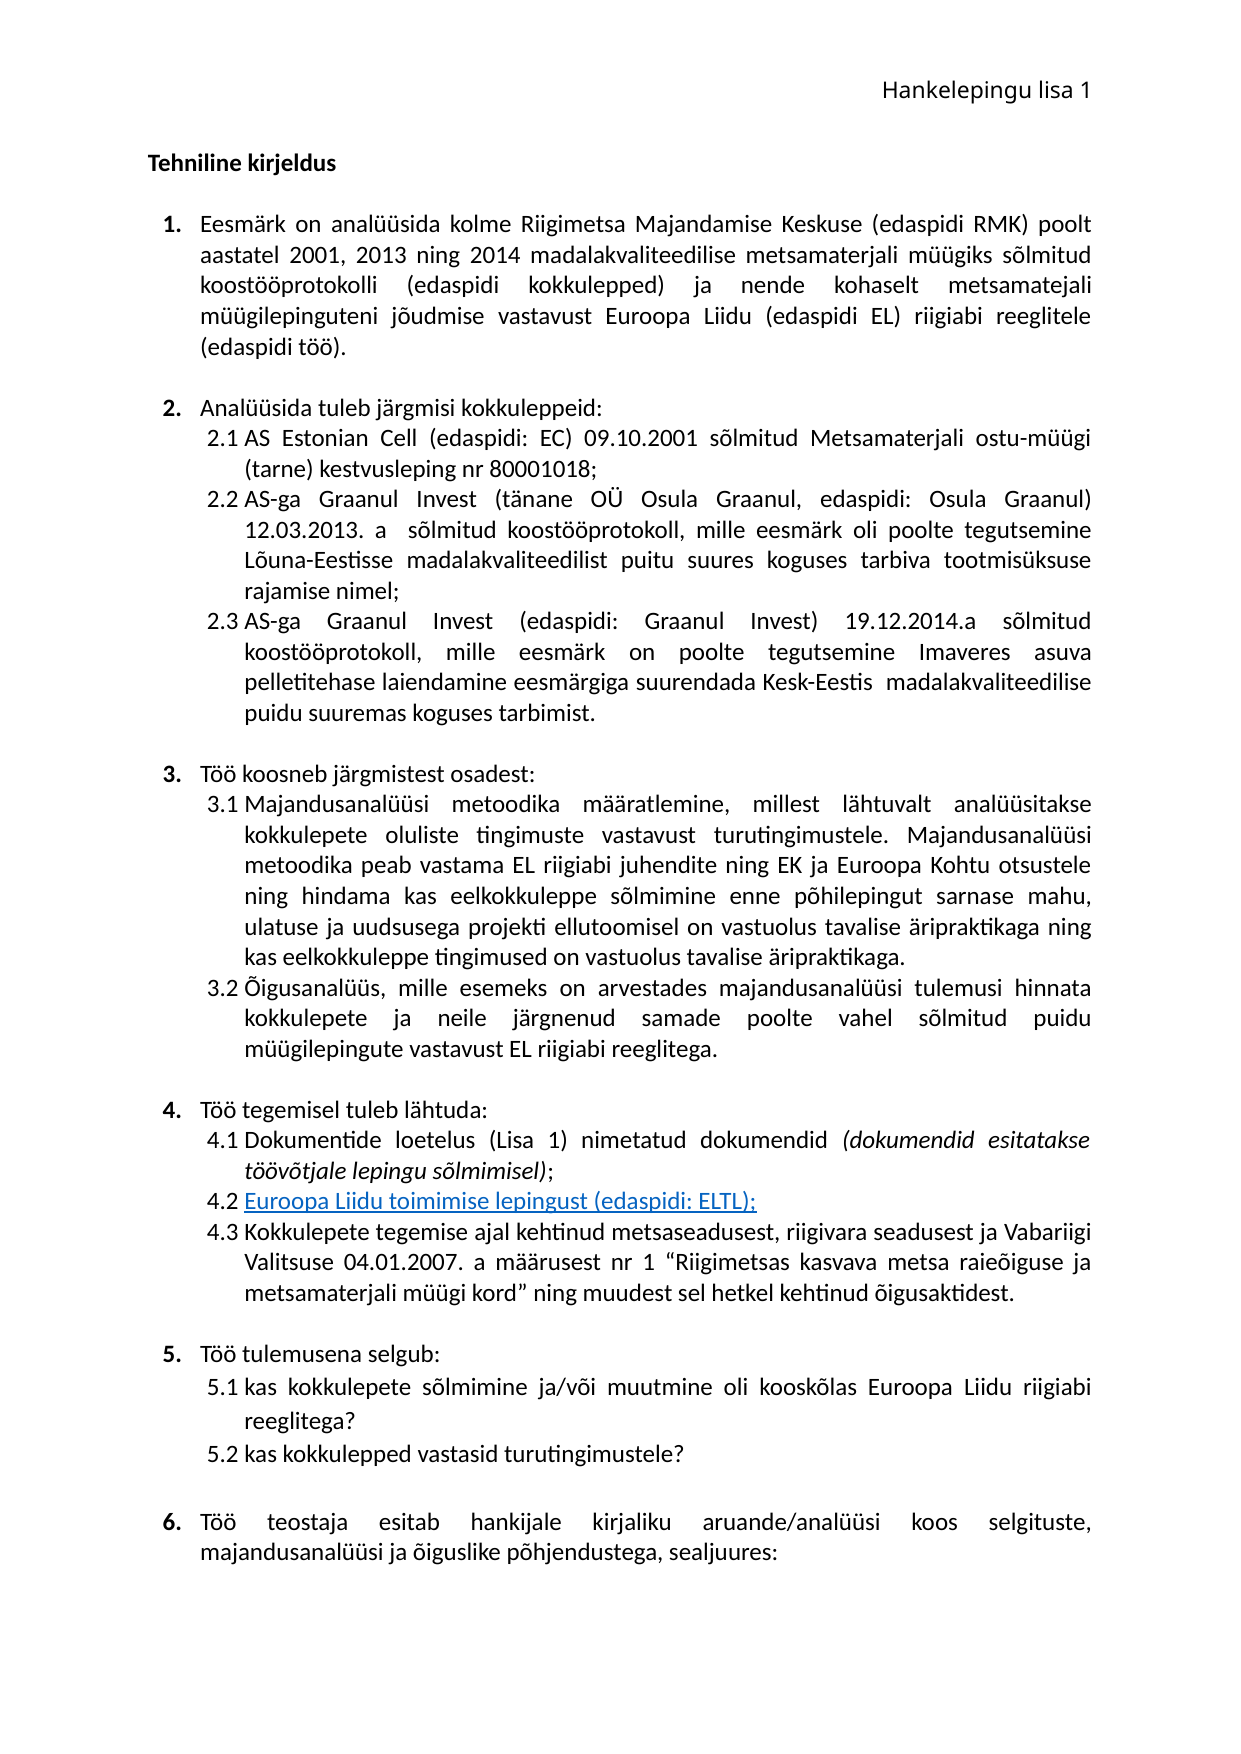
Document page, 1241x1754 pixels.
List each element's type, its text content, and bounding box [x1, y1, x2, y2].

list Eesmärk on analüüsida kolme Riigimetsa Majandamise Keskuse (edaspidi RMK) poolt aastatel 2001, 2013 ning 2014 madalakvaliteedilise metsamaterjali müügiks sõlmitud koostööprotokolli (edaspidi kokkulepped) ja nende kohaselt metsamatejali müügilepinguteni jõudmise vastavust Euroopa Liidu (edaspidi EL) riigiabi reeglitele (edaspidi töö). [162, 209, 1093, 361]
list AS-ga Graanul Invest (tänane OÜ Osula Graanul, edaspidi: Osula Graanul) 12.03.2013. a sõlmitud koostööprotokoll, mille eesmärk oli poolte tegutsemine Lõuna-Eestisse madalakvaliteedilist puitu suures koguses tarbiva tootmisüksuse rajamise nimel; [207, 483, 1093, 605]
list Töö tegemisel tuleb lähtuda: [162, 1094, 1093, 1124]
list Majandusanalüüsi metoodika määratlemine, millest lähtuvalt analüüsitakse kokkulepete oluliste tingimuste vastavust turutingimustele. Majandusanalüüsi metoodika peab vastama EL riigiabi juhendite ning EK ja Euroopa Kohtu otsustele ning hindama kas eelkokkuleppe sõlmimine enne põhilepingut sarnase mahu, ulatuse ja uudsusega projekti ellutoomisel on vastuolus tavalise äripraktikaga ning kas eelkokkuleppe tingimused on vastuolus tavalise äripraktikaga. [207, 788, 1093, 972]
list Töö tulemusena selgub: [162, 1338, 1093, 1368]
list Dokumentide loetelus (Lisa 1) nimetatud dokumendid (dokumendid esitatakse töövõtjale lepingu sõlmimisel); [207, 1124, 1093, 1185]
text Tehniline kirjeldus [148, 148, 1093, 178]
list Õigusanalüüs, mille esemeks on arvestades majandusanalüüsi tulemusi hinnata kokkulepete ja neile järgnenud samade poolte vahel sõlmitud puidu müügilepingute vastavust EL riigiabi reeglitega. [207, 972, 1093, 1063]
list Euroopa Liidu toimimise lepingust (edaspidi: ELTL); [207, 1185, 1093, 1216]
list Töö teostaja esitab hankijale kirjaliku aruande/analüüsi koos selgituste, majandusanalüüsi ja õiguslike põhjendustega, sealjuures: [162, 1506, 1093, 1567]
list AS Estonian Cell (edaspidi: EC) 09.10.2001 sõlmitud Metsamaterjali ostu-müügi (tarne) kestvusleping nr 80001018; [207, 422, 1093, 483]
list Kokkulepete tegemise ajal kehtinud metsaseadusest, riigivara seadusest ja Vabariigi Valitsuse 04.01.2007. a määrusest nr 1 “Riigimetsas kasvava metsa raieõiguse ja metsamaterjali müügi kord” ning muudest sel hetkel kehtinud õigusaktidest. [207, 1216, 1093, 1307]
list kas kokkulepped vastasid turutingimustele? [207, 1438, 1093, 1469]
list Töö koosneb järgmistest osadest: [162, 758, 1093, 788]
list kas kokkulepete sõlmimine ja/või muutmine oli kooskõlas Euroopa Liidu riigiabi reeglitega? [207, 1371, 1093, 1436]
list AS-ga Graanul Invest (edaspidi: Graanul Invest) 19.12.2014.a sõlmitud koostööprotokoll, mille eesmärk on poolte tegutsemine Imaveres asuva pelletitehase laiendamine eesmärgiga suurendada Kesk-Eestis madalakvaliteedilise puidu suuremas koguses tarbimist. [207, 605, 1093, 727]
list Analüüsida tuleb järgmisi kokkuleppeid: [162, 392, 1093, 422]
